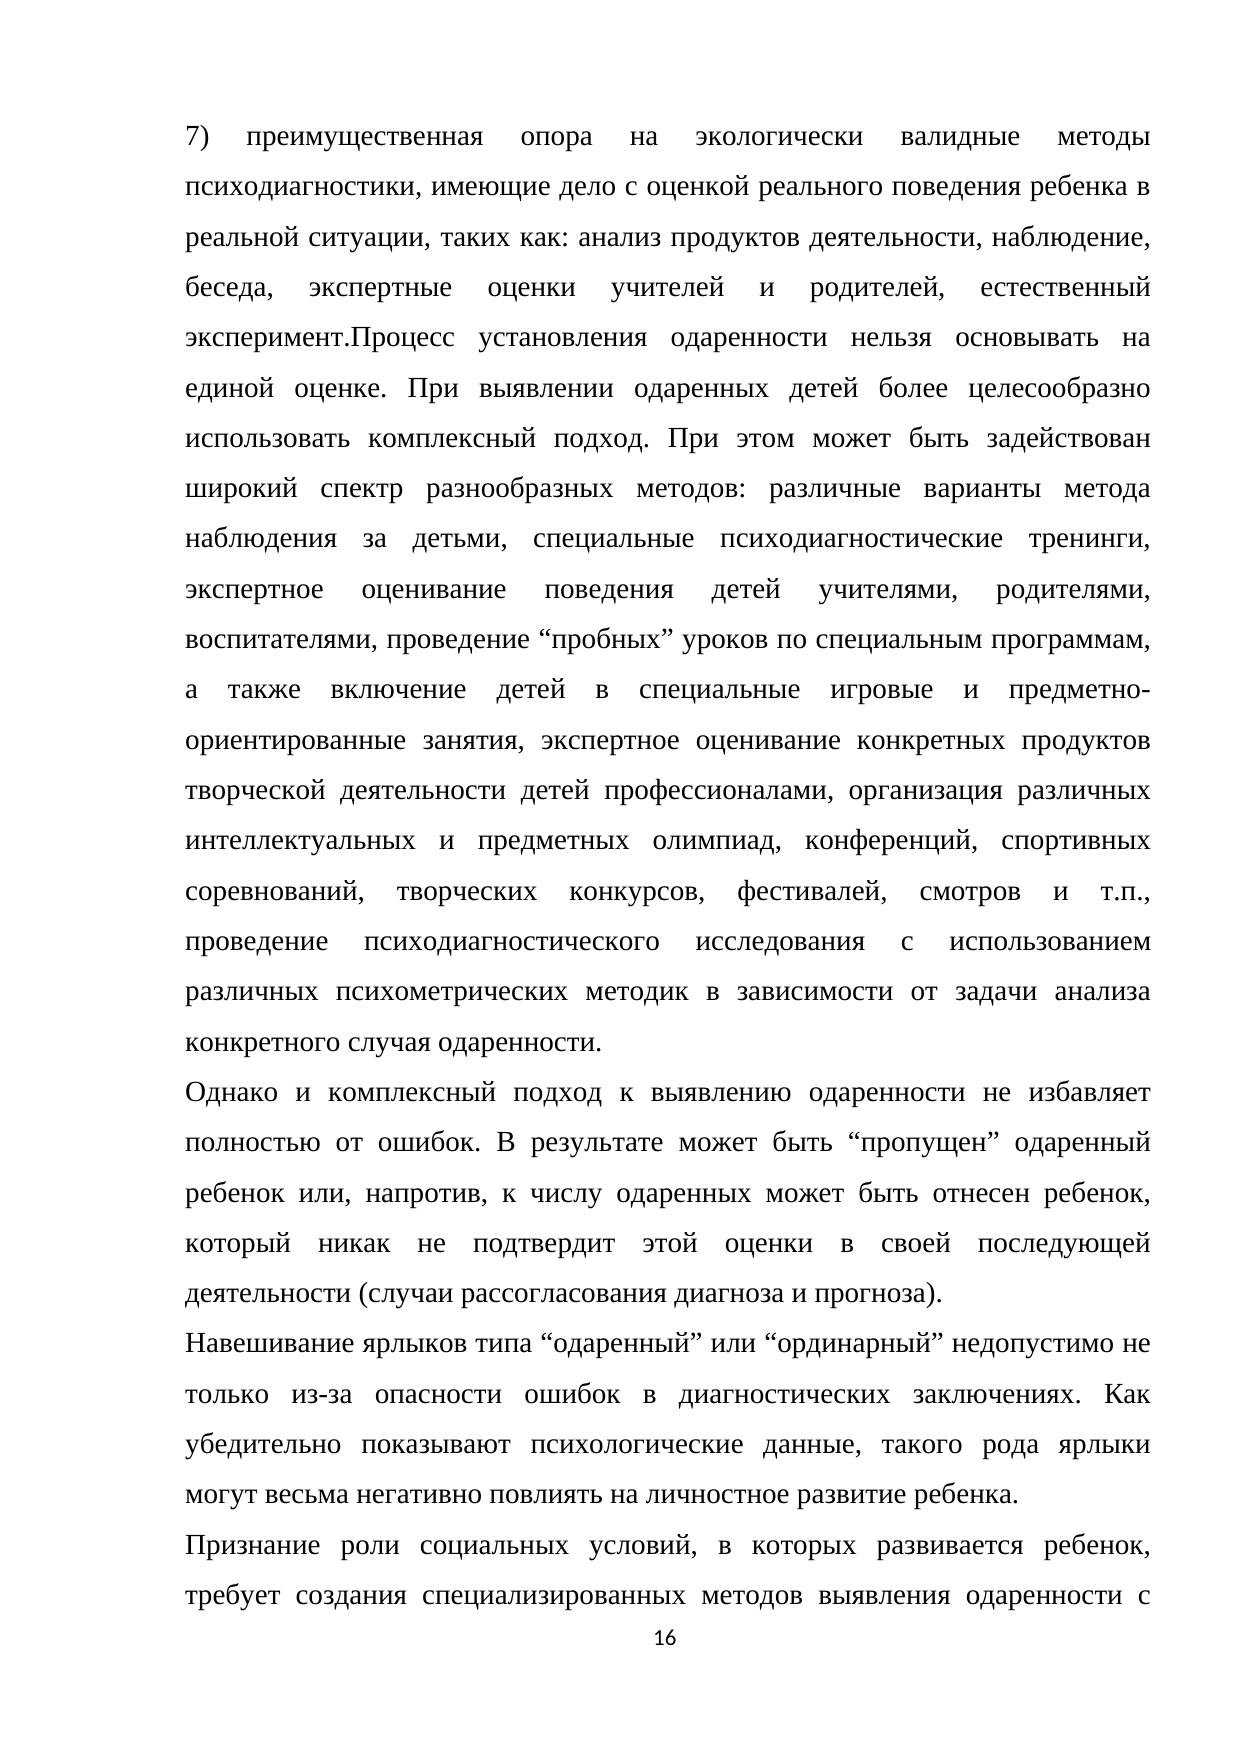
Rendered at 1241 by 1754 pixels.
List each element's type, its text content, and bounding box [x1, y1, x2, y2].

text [185, 1527, 1152, 1611]
text Однако и комплексный подход к выявлению одаренности не избавляет полностью от ошибок. В результате может быть “пропущен” одаренный ребенок или, напротив, к числу одаренных может быть отнесен ребенок, который никак не подтвердит этой оценки в своей последующей деятельности (случаи рассогласования диагноза и прогноза). [185, 1074, 1152, 1309]
text Навешивание ярлыков типа “одаренный” или “ординарный” недопустимо не только из-за опасности ошибок в диагностических заключениях. Как убедительно показывают психологические данные, такого рода ярлыки могут весьма негативно повлиять на личностное развитие ребенка. [185, 1326, 1152, 1510]
text 7) преимущественная опора на экологически валидные методы психодиагностики, имеющие дело с оценкой реального поведения ребенка в реальной ситуации, таких как: анализ продуктов деятельности, наблюдение, беседа, экспертные оценки учителей и родителей, естественный эксперимент.Процесс установления одаренности нельзя основывать на единой оценке. При выявлении одаренных детей более целесообразно использовать комплексный подход. При этом может быть задействован широкий спектр разнообразных методов: различные варианты метода наблюдения за детьми, специальные психодиагностические тренинги, экспертное оценивание поведения детей учителями, родителями, воспитателями, проведение “пробных” уроков по специальным программам, а также включение детей в специальные игровые и предметно-ориентированные занятия, экспертное оценивание конкретных продуктов творческой деятельности детей профессионалами, организация различных интеллектуальных и предметных олимпиад, конференций, спортивных соревнований, творческих конкурсов, фестивалей, смотров и т.п., проведение психодиагностического исследования с использованием различных психометрических методик в зависимости от задачи анализа конкретного случая одаренности. [185, 118, 1152, 1057]
